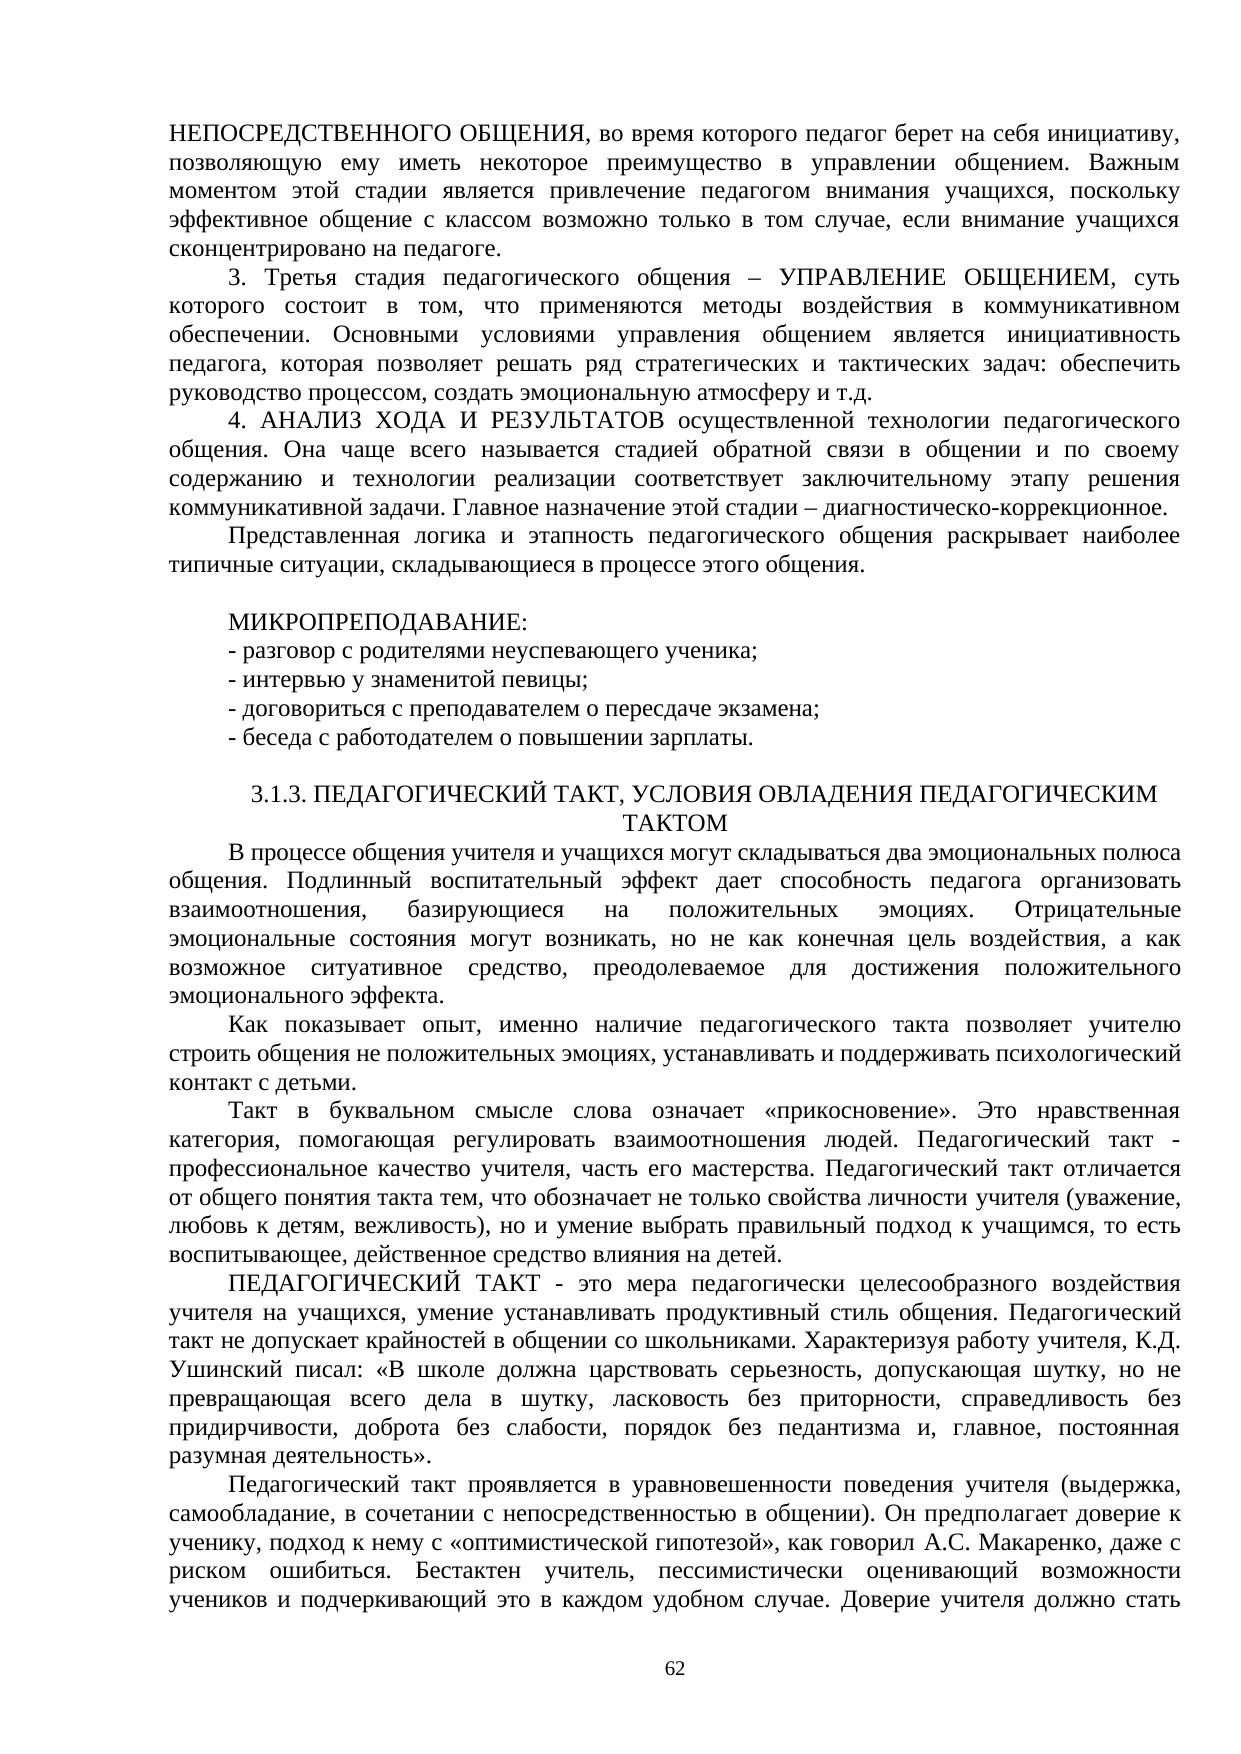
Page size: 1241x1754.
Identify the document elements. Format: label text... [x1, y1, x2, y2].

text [169, 118, 1181, 262]
text 3. Третья стадия педагогического общения – УПРАВЛЕНИЕ ОБЩЕНИЕМ, суть которого состоит в том, что применяются методы воздействия в коммуникативном обеспечении. Основными условиями управления общением является инициативность педагога, которая позволяет решать ряд стратегических и тактических задач: обеспечить руководство процессом, создать эмоциональную атмосферу и т.д. [169, 262, 1181, 406]
text Представленная логика и этапность педагогического общения раскрывает наиболее типичные ситуации, складывающиеся в процессе этого общения. [169, 521, 1181, 578]
text В процессе общения учителя и учащихся могут складываться два эмоциональных полюса общения. Подлинный воспитательный эффект дает способность педагога организовать взаимоотношения, базирующиеся на положительных эмоциях. Отрицательные эмоциональные состояния могут возникать, но не как конечная цель воздействия, а как возможное ситуативное средство, преодолеваемое для достижения положительного эмоционального эффекта. [169, 837, 1181, 1009]
text Как показывает опыт, именно наличие педагогического такта позволяет учителю строить общения не положительных эмоциях, устанавливать и поддерживать психологический контакт с детьми. [169, 1009, 1181, 1096]
text - беседа с работодателем о повышении зарплаты. [169, 722, 1181, 751]
text - договориться с преподавателем о пересдаче экзамена; [169, 693, 1181, 722]
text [169, 1469, 1181, 1613]
text МИКРОПРЕПОДАВАНИЕ: [169, 607, 1181, 636]
text - интервью у знаменитой певицы; [169, 664, 1181, 693]
text 3.1.3. ПЕДАГОГИЧЕСКИЙ ТАКТ, УСЛОВИЯ ОВЛАДЕНИЯ ПЕДАГОГИЧЕСКИМ ТАКТОМ [169, 779, 1181, 837]
text - разговор с родителями неуспевающего ученика; [169, 636, 1181, 664]
text Такт в буквальном смысле слова означает «прикосновение». Это нравственная категория, помогающая регулировать взаимоотношения людей. Педагогический такт - профессиональное качество учителя, часть его мастерства. Педагогический такт отличается от общего понятия такта тем, что обозначает не только свойства личности учителя (уважение, любовь к детям, вежливость), но и умение выбрать правильный подход к учащимся, то есть воспитывающее, действенное средство влияния на детей. [169, 1096, 1181, 1268]
text ПЕДАГОГИЧЕСКИЙ ТАКТ - это мера педагогически целесообразного воздействия учителя на учащихся, умение устанавливать продуктивный стиль общения. Педагогический такт не допускает крайностей в общении со школьниками. Характеризуя работу учителя, К.Д. Ушинский писал: «В школе должна царствовать серьезность, допускающая шутку, но не превращающая всего дела в шутку, ласковость без приторности, справедливость без придирчивости, доброта без слабости, порядок без педантизма и, главное, постоянная разумная деятельность». [169, 1268, 1181, 1469]
text 4. АНАЛИЗ ХОДА И РЕЗУЛЬТАТОВ осуществленной технологии педагогического общения. Она чаще всего называется стадией обратной связи в общении и по своему содержанию и технологии реализации соответствует заключительному этапу решения коммуникативной задачи. Главное назначение этой стадии – диагностическо-коррекционное. [169, 406, 1181, 521]
